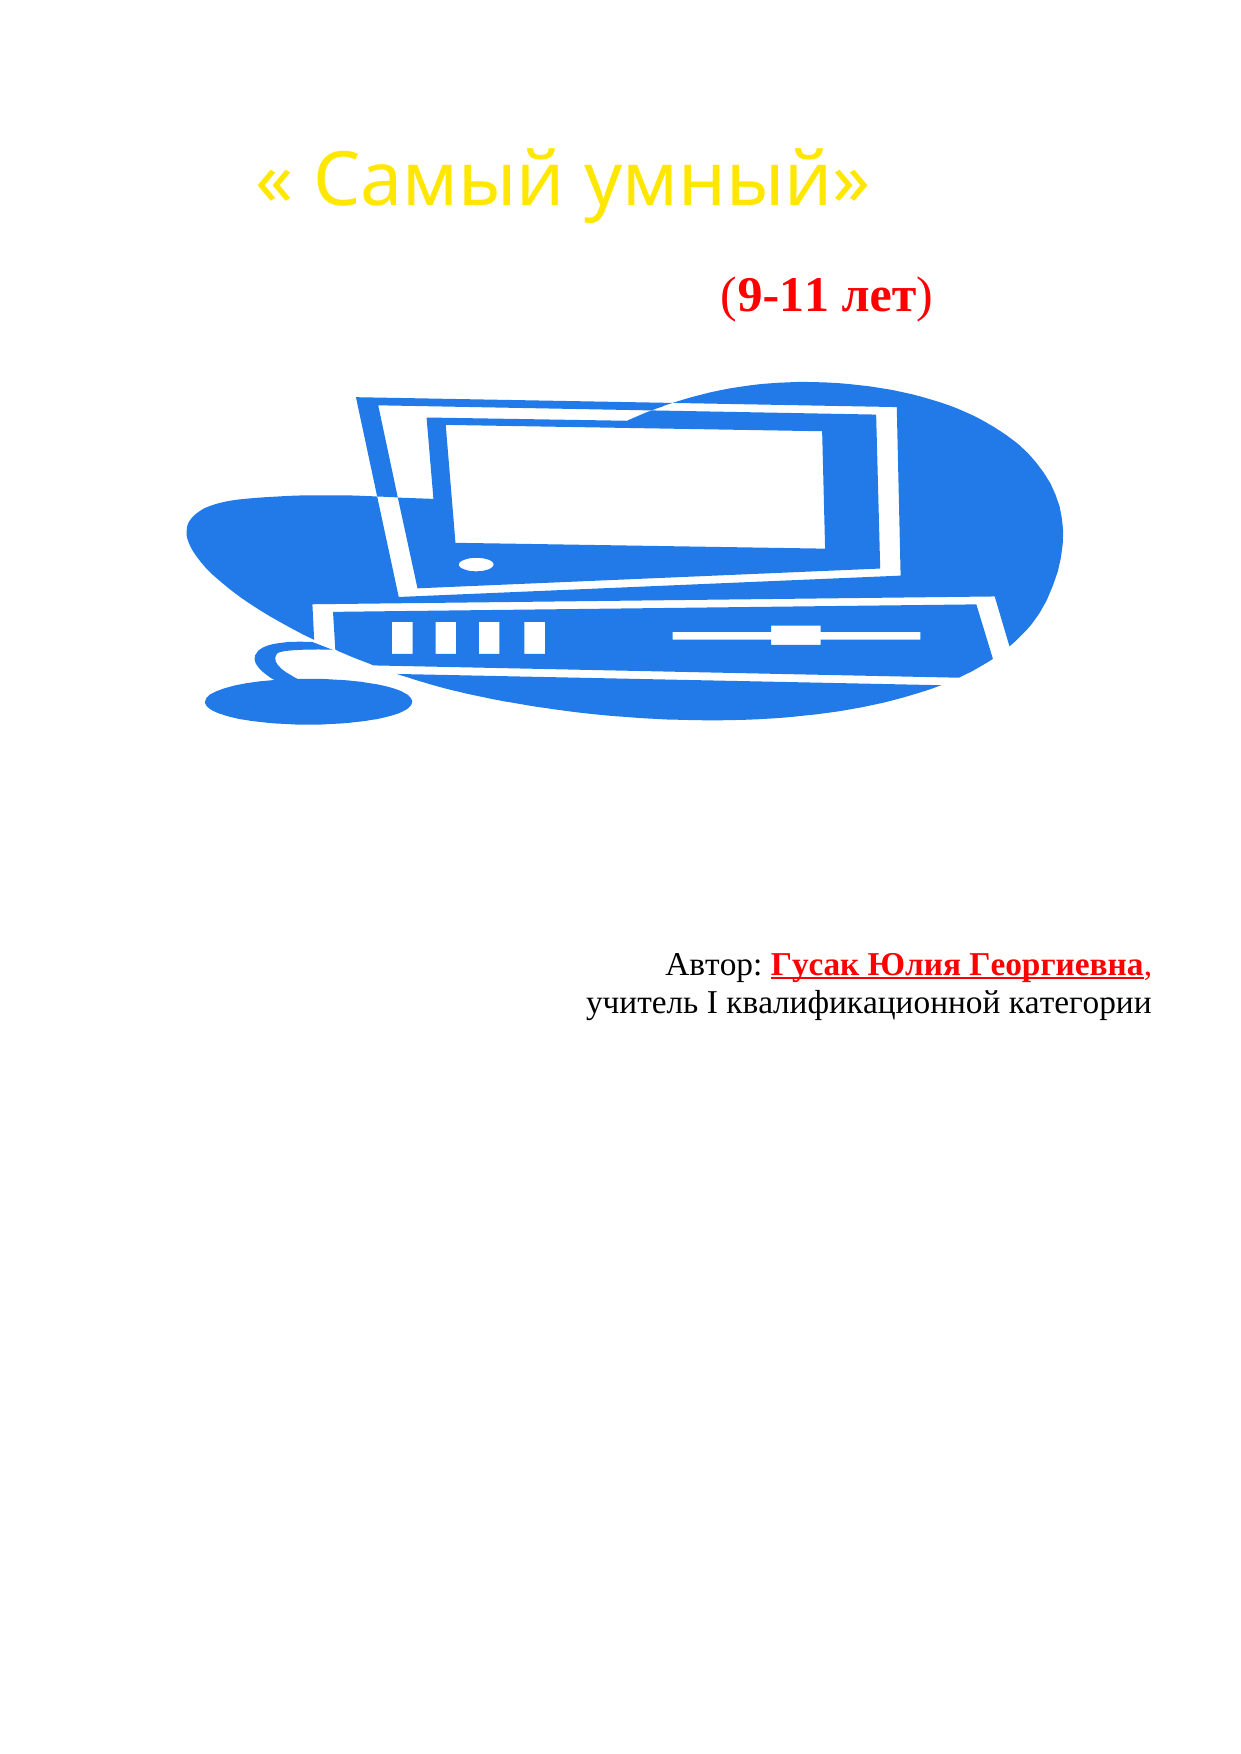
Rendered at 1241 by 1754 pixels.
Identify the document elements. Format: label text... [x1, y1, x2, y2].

text (9-11 лет) [183, 265, 1146, 322]
text Автор: Гусак Юлия Георгиевна, [177, 944, 1152, 983]
text учитель I квалификационной категории [177, 983, 1152, 1021]
